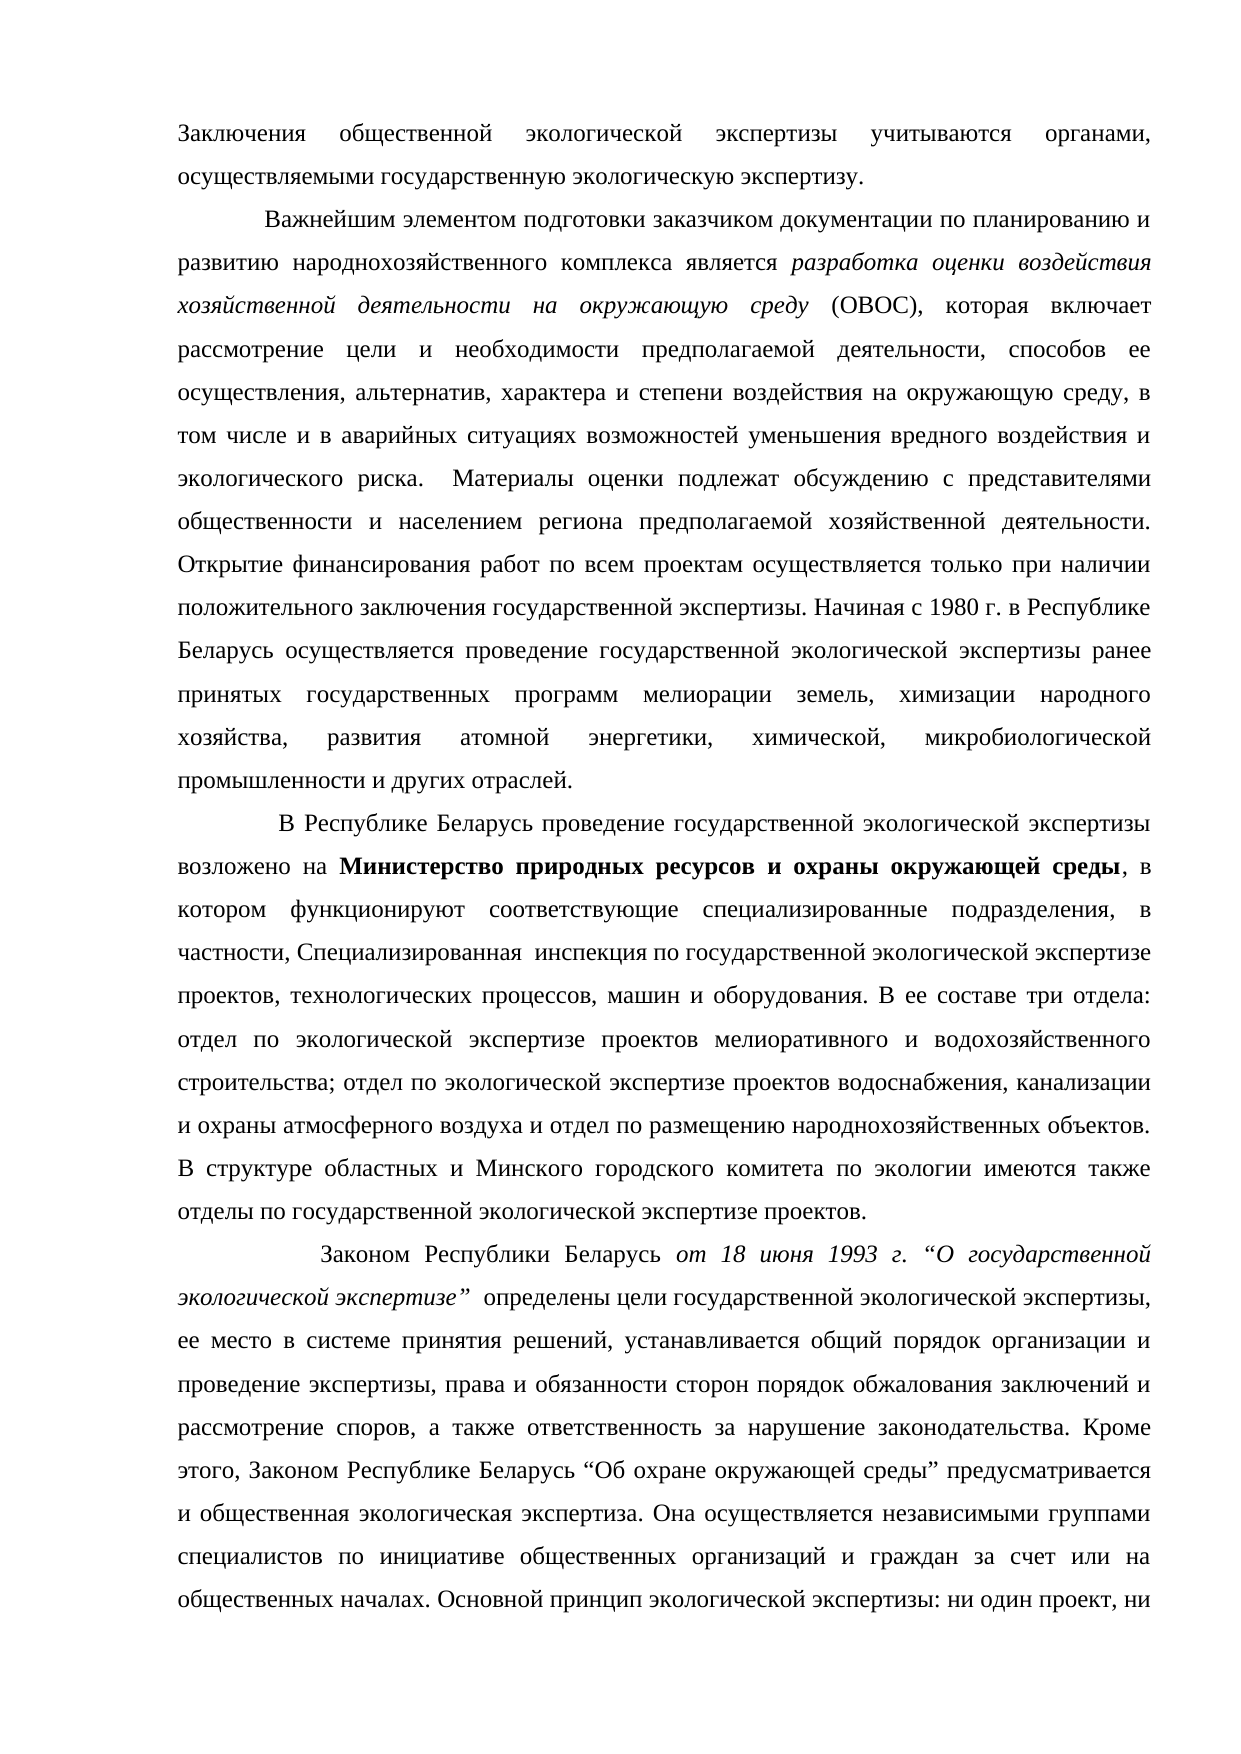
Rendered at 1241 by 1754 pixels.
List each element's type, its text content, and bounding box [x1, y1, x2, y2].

text Важнейшим элементом подготовки заказчиком документации по планированию и развитию народнохозяйственного комплекса является разработка оценки воздействия хозяйственной деятельности на окружающую среду (ОВОС), которая включает рассмотрение цели и необходимости предполагаемой деятельности, способов ее осуществления, альтернатив, характера и степени воздействия на окружающую среду, в том числе и в аварийных ситуациях возможностей уменьшения вредного воздействия и экологического риска. Материалы оценки подлежат обсуждению с представителями общественности и населением региона предполагаемой хозяйственной деятельности. Открытие финансирования работ по всем проектам осуществляется только при наличии положительного заключения государственной экспертизы. Начиная с 1980 г. в Республике Беларусь осуществляется проведение государственной экологической экспертизы ранее принятых государственных программ мелиорации земель, химизации народного хозяйства, развития атомной энергетики, химической, микробиологической промышленности и других отраслей. [177, 204, 1152, 794]
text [177, 1239, 1152, 1613]
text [177, 118, 1152, 190]
text В Республике Беларусь проведение государственной экологической экспертизы возложено на Министерство природных ресурсов и охраны окружающей среды, в котором функционируют соответствующие специализированные подразделения, в частности, Специализированная инспекция по государственной экологической экспертизе проектов, технологических процессов, машин и оборудования. В ее составе три отдела: отдел по экологической экспертизе проектов мелиоративного и водохозяйственного строительства; отдел по экологической экспертизе проектов водоснабжения, канализации и охраны атмосферного воздуха и отдел по размещению народнохозяйственных объектов. В структуре областных и Минского городского комитета по экологии имеются также отделы по государственной экологической экспертизе проектов. [177, 808, 1152, 1225]
